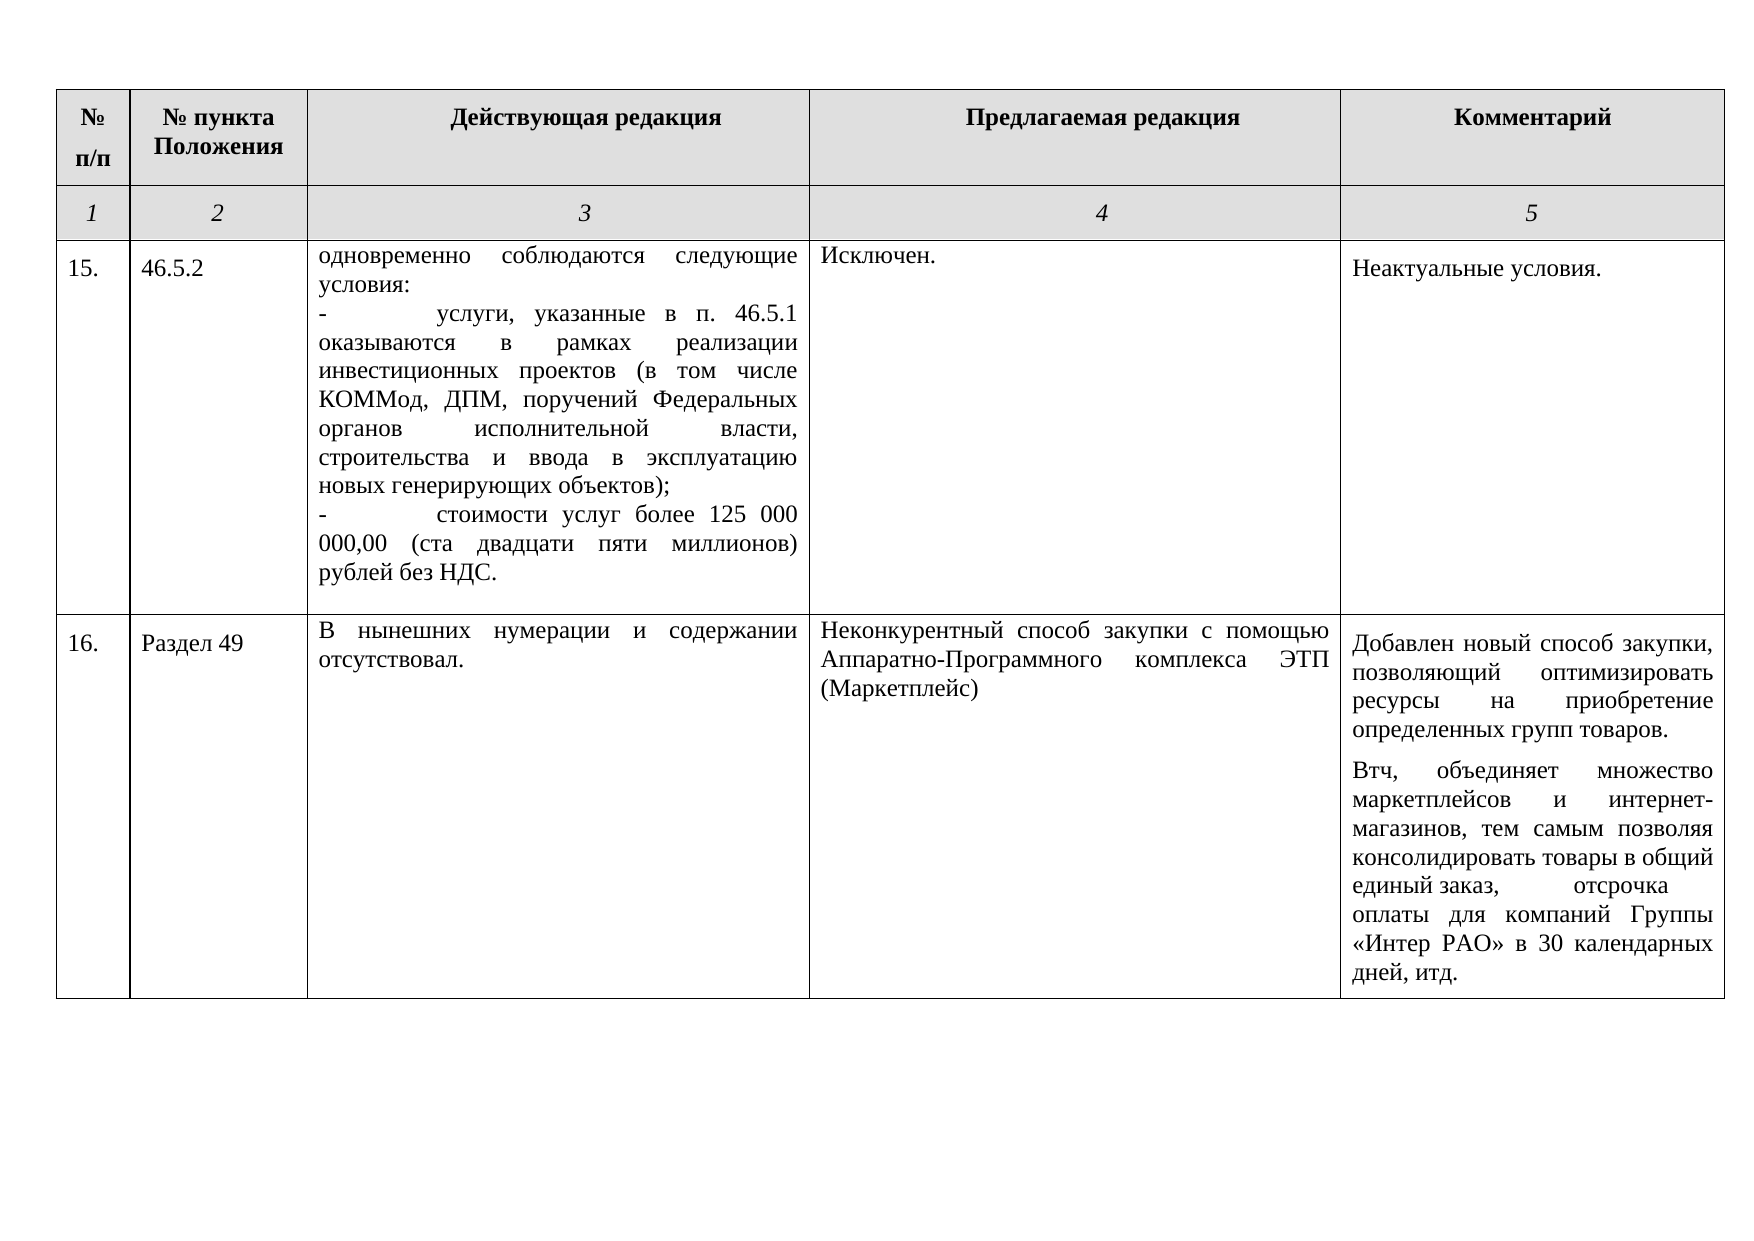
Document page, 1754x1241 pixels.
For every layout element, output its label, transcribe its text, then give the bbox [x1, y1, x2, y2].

table_cell 1 [57, 186, 129, 239]
table_cell Раздел 49 [131, 615, 307, 998]
table_cell 3 [308, 186, 809, 239]
table_cell [57, 615, 129, 998]
table_header Предлагаемая редакция [810, 90, 1340, 185]
table_header Действующая редакция [308, 90, 809, 185]
table_header № пункта Положения [131, 90, 307, 185]
table_cell Неактуальные условия. [1341, 241, 1724, 614]
table_cell 5 [1341, 186, 1724, 239]
table_cell 46.5.2 [131, 241, 307, 614]
table_cell 4 [810, 186, 1340, 239]
table_header № п/п [57, 90, 129, 185]
table_cell Исключен. [810, 241, 1340, 614]
table_cell 2 [131, 186, 307, 239]
table_header Комментарий [1341, 90, 1724, 185]
table_cell одновременно соблюдаются следующие условия: - услуги, указанные в п. 46.5.1 оказываются в рамках реализации инвестиционных проектов (в том числе КОММод, ДПМ, поручений Федеральных органов исполнительной власти, строительства и ввода в эксплуатацию новых генерирующих объектов); - стоимости услуг более 125 000 000,00 (ста двадцати пяти миллионов) рублей без НДС. [308, 241, 809, 614]
table_cell Неконкурентный способ закупки с помощью Аппаратно-Программного комплекса ЭТП (Маркетплейс) [810, 615, 1340, 998]
table_cell В нынешних нумерации и содержании отсутствовал. [308, 615, 809, 998]
table_cell Добавлен новый способ закупки, позволяющий оптимизировать ресурсы на приобретение определенных групп товаров. Втч, объединяет множество маркетплейсов и интернет-магазинов, тем самым позволяя консолидировать товары в общий единый заказ,  отсрочка оплаты для компаний Группы «Интер РАО» в 30 календарных дней, итд. [1341, 615, 1724, 998]
table_cell [57, 241, 129, 614]
